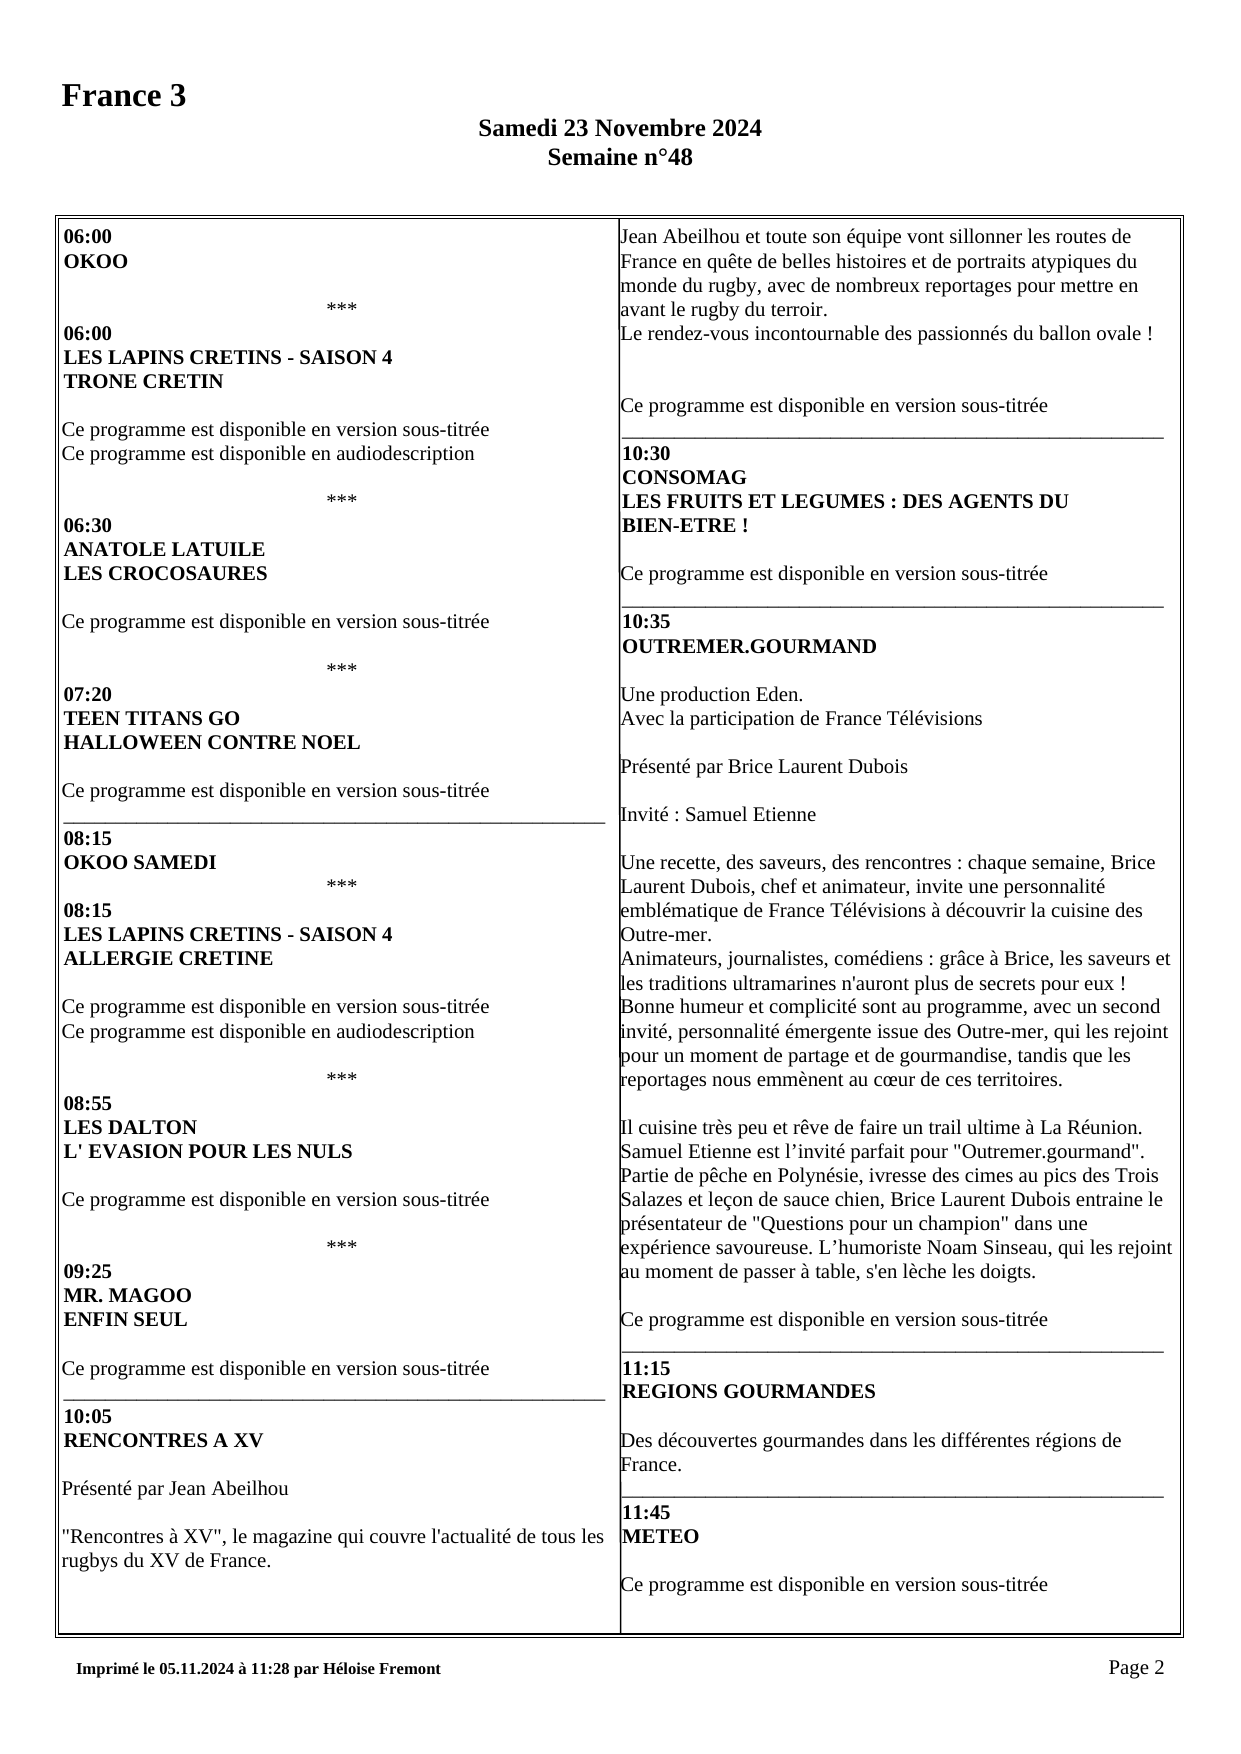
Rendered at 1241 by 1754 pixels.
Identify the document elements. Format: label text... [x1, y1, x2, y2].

text L' EVASION POUR LES NULS [63, 1139, 620, 1163]
text 11:15 [622, 1355, 1179, 1379]
text LES FRUITS ET LEGUMES : DES AGENTS DU [622, 489, 1179, 513]
text 11:45 [622, 1500, 1179, 1524]
text LES LAPINS CRETINS - SAISON 4 [63, 922, 620, 946]
text 10:30 [622, 441, 1179, 465]
text OKOO SAMEDI [63, 850, 620, 874]
text ____________________________________________________ [622, 417, 1179, 441]
text Ce programme est disponible en version sous-titrée [61, 417, 620, 441]
text Ce programme est disponible en version sous-titrée [61, 609, 620, 633]
text *** [63, 1067, 620, 1091]
text Ce programme est disponible en version sous-titrée [620, 561, 1179, 585]
text 06:00 [63, 321, 620, 345]
text *** [63, 1235, 620, 1259]
text 08:55 [63, 1091, 620, 1115]
text Des découvertes gourmandes dans les différentes régions de France. [620, 1403, 1179, 1476]
text Ce programme est disponible en version sous-titrée [61, 778, 620, 802]
text ____________________________________________________ [63, 802, 620, 826]
text Ce programme est disponible en version sous-titrée [620, 1572, 1179, 1596]
text Ce programme est disponible en version sous-titrée [620, 1307, 1179, 1331]
text OKOO [63, 248, 620, 273]
text HALLOWEEN CONTRE NOEL [63, 730, 620, 754]
text Ce programme est disponible en version sous-titrée [61, 994, 620, 1018]
text 08:15 [63, 826, 620, 850]
text 06:30 [63, 513, 620, 537]
text Ce programme est disponible en version sous-titrée [61, 1355, 620, 1379]
text ____________________________________________________ [622, 1331, 1179, 1355]
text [622, 1476, 1179, 1500]
text *** [63, 489, 620, 513]
text ENFIN SEUL [63, 1307, 620, 1331]
text Ce programme est disponible en version sous-titrée [61, 1187, 620, 1211]
text 07:20 [63, 682, 620, 706]
text LES CROCOSAURES [63, 561, 620, 585]
text 08:15 [63, 898, 620, 922]
text *** [63, 297, 620, 321]
text 09:25 [63, 1259, 620, 1283]
text *** [63, 874, 620, 898]
text ANATOLE LATUILE [63, 537, 620, 561]
text OUTREMER.GOURMAND [622, 633, 1179, 658]
text 10:05 [63, 1403, 620, 1428]
text METEO [622, 1524, 1179, 1548]
text LES LAPINS CRETINS - SAISON 4 [63, 345, 620, 369]
text Jean Abeilhou et toute son équipe vont sillonner les routes de France en quête de belles histoires et de portraits atypiques du monde du rugby, avec de nombreux reportages pour mettre en avant le rugby du terroir. Le rendez-vous incontournable des passionnés du ballon ovale ! [620, 224, 1179, 393]
text TEEN TITANS GO [63, 706, 620, 730]
text Ce programme est disponible en audiodescription [61, 441, 620, 465]
text 10:35 [622, 609, 1179, 633]
text CONSOMAG [622, 465, 1179, 489]
text Présenté par Jean Abeilhou "Rencontres à XV", le magazine qui couvre l'actualité de tous les rugbys du XV de France. [61, 1452, 620, 1620]
text ____________________________________________________ [622, 585, 1179, 609]
text MR. MAGOO [63, 1283, 620, 1307]
text Une production Eden. Avec la participation de France Télévisions Présenté par Brice Laurent Dubois Invité : Samuel Etienne Une recette, des saveurs, des rencontres : chaque semaine, Brice Laurent Dubois, chef et animateur, invite une personnalité emblématique de France Télévisions à découvrir la cuisine des Outre-mer. Animateurs, journalistes, comédiens : grâce à Brice, les saveurs et les traditions ultramarines n'auront plus de secrets pour eux ! Bonne humeur et complicité sont au programme, avec un second invité, personnalité émergente issue des Outre-mer, qui les rejoint pour un moment de partage et de gourmandise, tandis que les reportages nous emmènent au cœur de ces territoires. Il cuisine très peu et rêve de faire un trail ultime à La Réunion. Samuel Etienne est l’invité parfait pour "Outremer.gourmand". Partie de pêche en Polynésie, ivresse des cimes au pics des Trois Salazes et leçon de sauce chien, Brice Laurent Dubois entraine le présentateur de "Questions pour un champion" dans une expérience savoureuse. L’humoriste Noam Sinseau, qui les rejoint au moment de passer à table, s'en lèche les doigts. [620, 658, 1179, 1307]
text *** [63, 658, 620, 682]
text ____________________________________________________ [63, 1379, 620, 1403]
text LES DALTON [63, 1115, 620, 1139]
text BIEN-ETRE ! [622, 513, 1179, 537]
text RENCONTRES A XV [63, 1428, 620, 1452]
text Ce programme est disponible en audiodescription [61, 1018, 620, 1043]
text Ce programme est disponible en version sous-titrée [620, 393, 1179, 417]
text REGIONS GOURMANDES [622, 1379, 1179, 1403]
text TRONE CRETIN [63, 369, 620, 393]
text ALLERGIE CRETINE [63, 946, 620, 970]
text 06:00 [63, 224, 620, 248]
